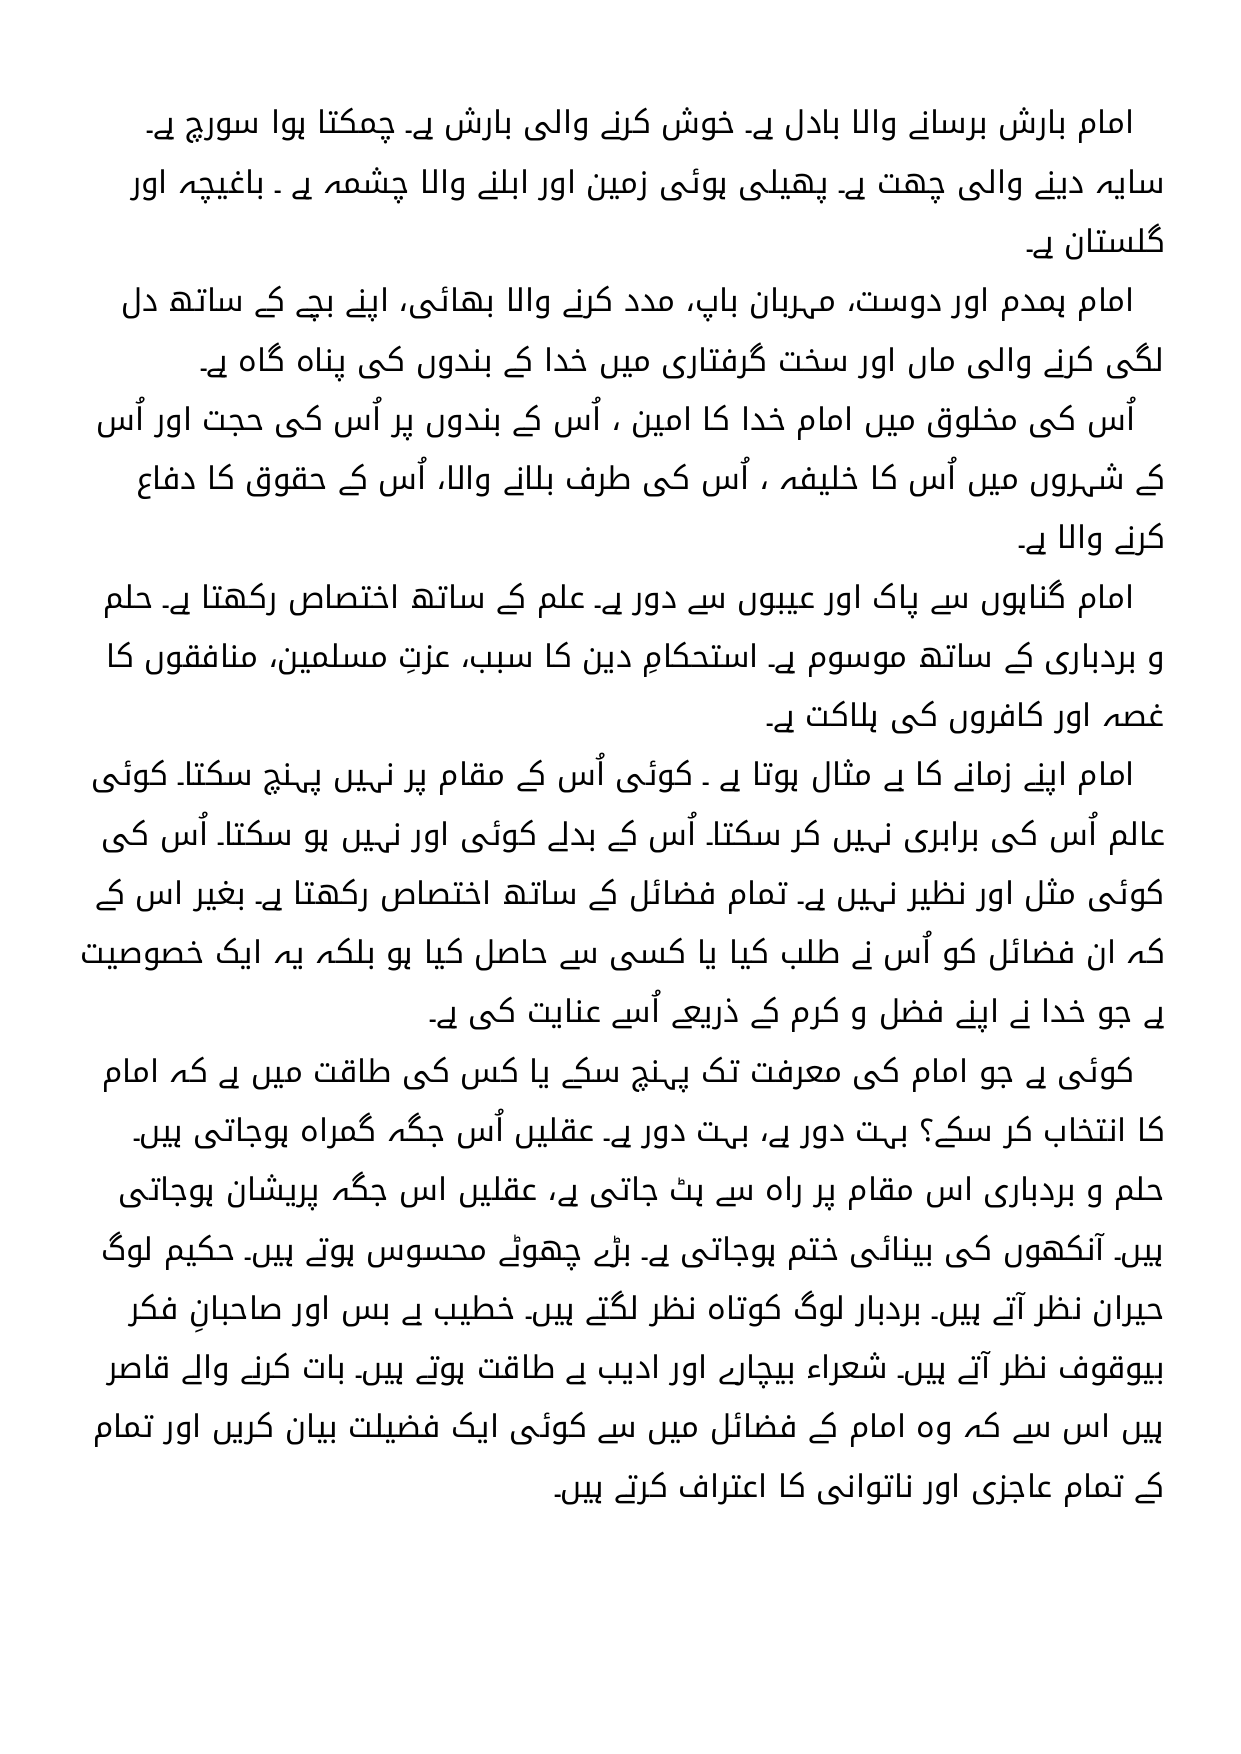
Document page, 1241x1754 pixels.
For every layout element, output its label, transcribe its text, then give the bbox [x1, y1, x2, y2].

text امام گناہوں سے پاک اور عیبوں سے دور ہے۔ علم کے ساتھ اختصاص رکھتا ہے۔ حلم و بردباری کے ساتھ موسوم ہے۔ استحکامِ دین کا سبب، عزتِ مسلمین، منافقوں کا غصہ اور کافروں کی ہلاکت ہے۔ [75, 568, 1165, 746]
text کوئی ہے جو امام کی معرفت تک پہنچ سکے یا کس کی طاقت میں ہے کہ امام کا انتخاب کر سکے؟ بہت دور ہے، بہت دور ہے۔ عقلیں اُس جگہ گمراہ ہوجاتی ہیں۔ حلم و بردباری اس مقام پر راہ سے ہٹ جاتی ہے، عقلیں اس جگہ پریشان ہوجاتی ہیں۔ آنکھوں کی بینائی ختم ہوجاتی ہے۔ بڑے چھوٹے محسوس ہوتے ہیں۔ حکیم لوگ حیران نظر آتے ہیں۔ بردبار لوگ کوتاہ نظر لگتے ہیں۔ خطیب بے بس اور صاحبانِ فکر بیوقوف نظر آتے ہیں۔ شعراء بیچارے اور ادیب بے طاقت ہوتے ہیں۔ بات کرنے والے قاصر ہیں اس سے کہ وہ امام کے فضائل میں سے کوئی ایک فضیلت بیان کریں اور تمام کے تمام عاجزی اور ناتوانی کا اعتراف کرتے ہیں۔ [75, 1042, 1165, 1516]
text امام ہمدم اور دوست، مہربان باپ، مدد کرنے والا بھائی، اپنے بچے کے ساتھ دل لگی کرنے والی ماں اور سخت گرفتاری میں خدا کے بندوں کی پناہ گاہ ہے۔ [75, 272, 1165, 390]
text امام اپنے زمانے کا بے مثال ہوتا ہے ۔ کوئی اُس کے مقام پر نہیں پہنچ سکتا۔ کوئی عالم اُس کی برابری نہیں کر سکتا۔ اُس کے بدلے کوئی اور نہیں ہو سکتا۔ اُس کی کوئی مثل اور نظیر نہیں ہے۔ تمام فضائل کے ساتھ اختصاص رکھتا ہے۔ بغیر اس کے کہ ان فضائل کو اُس نے طلب کیا یا کسی سے حاصل کیا ہو بلکہ یہ ایک خصوصیت ہے جو خدا نے اپنے فضل و کرم کے ذریعے اُسے عنایت کی ہے۔ [75, 746, 1165, 1042]
text امام بارش برسانے والا بادل ہے۔ خوش کرنے والی بارش ہے۔ چمکتا ہوا سورچ ہے۔ سایہ دینے والی چھت ہے۔ پھیلی ہوئی زمین اور ابلنے والا چشمہ ہے ۔ باغیچہ اور گلستان ہے۔ [75, 94, 1165, 272]
text اُس کی مخلوق میں امام خدا کا امین ، اُس کے بندوں پر اُس کی حجت اور اُس کے شہروں میں اُس کا خلیفہ ، اُس کی طرف بلانے والا، اُس کے حقوق کا دفاع کرنے والا ہے۔ [75, 390, 1165, 568]
